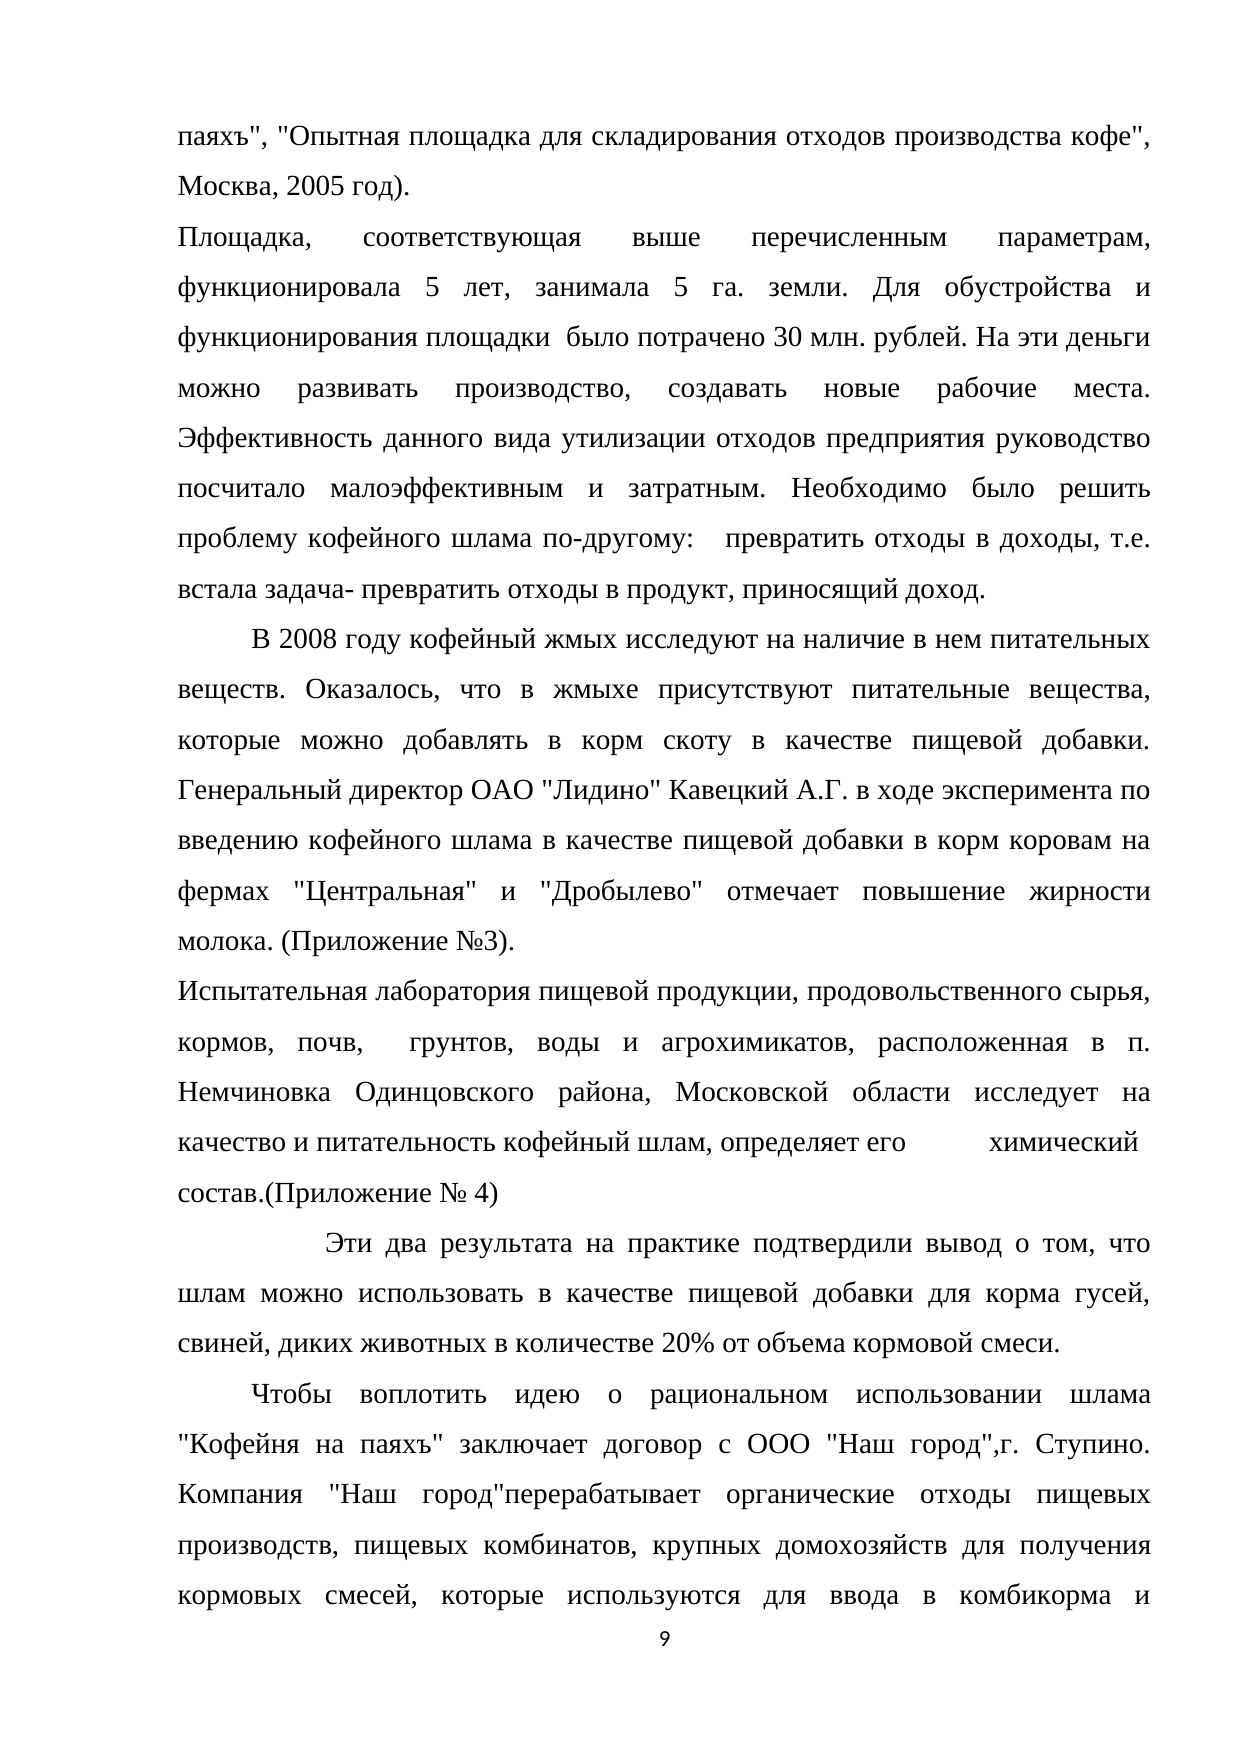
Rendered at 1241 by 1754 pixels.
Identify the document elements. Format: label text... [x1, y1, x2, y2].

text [177, 118, 1152, 202]
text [177, 1376, 1152, 1611]
text Площадка, соответствующая выше перечисленным параметрам, функционировала 5 лет, занимала 5 га. земли. Для обустройства и функционирования площадки было потрачено 30 млн. рублей. На эти деньги можно развивать производство, создавать новые рабочие места. Эффективность данного вида утилизации отходов предприятия руководство посчитало малоэффективным и затратным. Необходимо было решить проблему кофейного шлама по-другому: превратить отходы в доходы, т.е. встала задача- превратить отходы в продукт, приносящий доход. [177, 219, 1152, 604]
text В 2008 году кофейный жмых исследуют на наличие в нем питательных веществ. Оказалось, что в жмыхе присутствуют питательные вещества, которые можно добавлять в корм скоту в качестве пищевой добавки. Генеральный директор ОАО "Лидино" Кавецкий А.Г. в ходе эксперимента по введению кофейного шлама в качестве пищевой добавки в корм коровам на фермах "Центральная" и "Дробылево" отмечает повышение жирности молока. (Приложение №3). [177, 621, 1152, 957]
text Испытательная лаборатория пищевой продукции, продовольственного сырья, кормов, почв, грунтов, воды и агрохимикатов, расположенная в п. Немчиновка Одинцовского района, Московской области исследует на качество и питательность кофейный шлам, определяет его химический состав.(Приложение № 4) Эти два результата на практике подтвердили вывод о том, что шлам можно использовать в качестве пищевой добавки для корма гусей, свиней, диких животных в количестве 20% от объема кормовой смеси. [177, 973, 1152, 1359]
